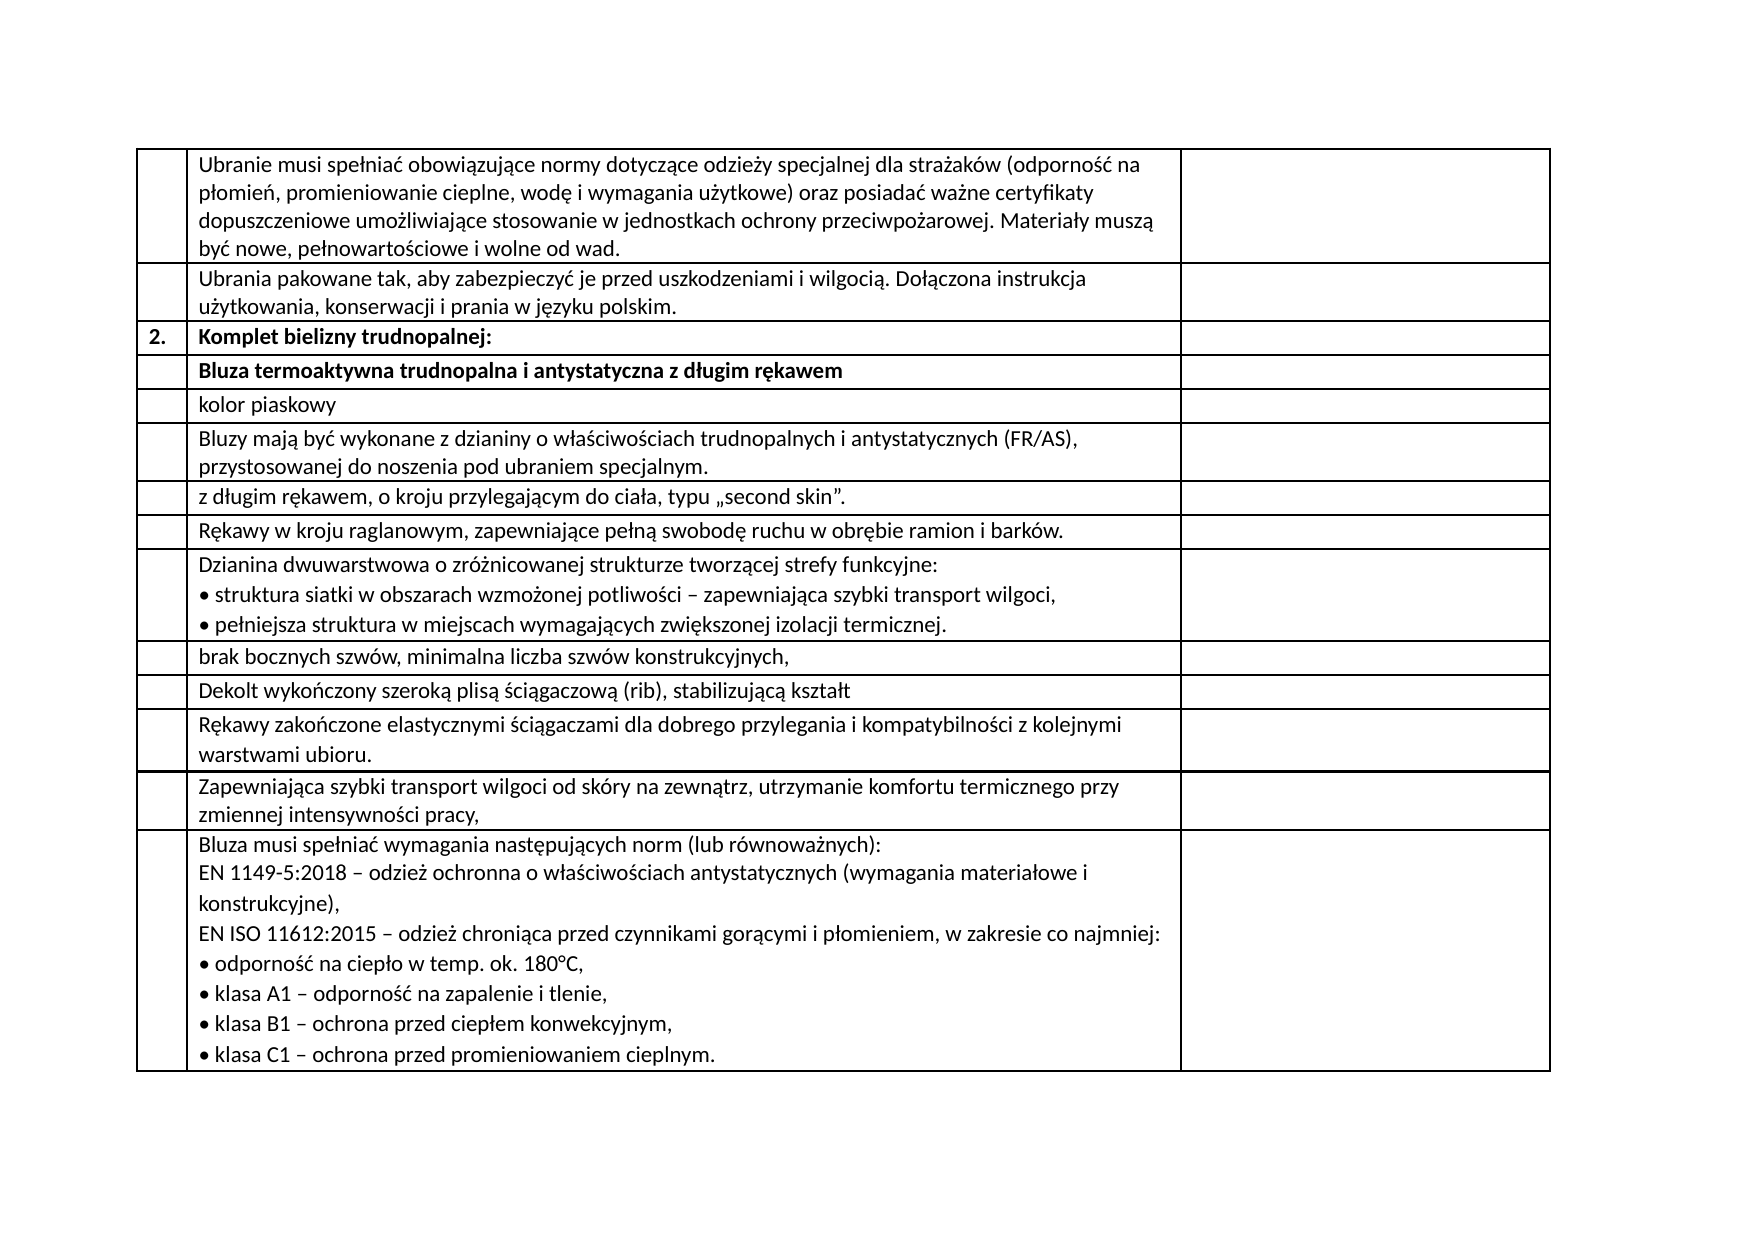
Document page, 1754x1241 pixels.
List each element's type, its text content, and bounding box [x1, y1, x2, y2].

table_cell Ubrania pakowane tak, aby zabezpieczyć je przed uszkodzeniami i wilgocią. Dołączona instrukcja użytkowania, konserwacji i prania w języku polskim. [188, 264, 1180, 320]
table_cell [1182, 356, 1549, 388]
table_cell Bluza musi spełniać wymagania następujących norm (lub równoważnych): EN 1149-5:2018 – odzież ochronna o właściwościach antystatycznych (wymagania materiałowe i konstrukcyjne), EN ISO 11612:2015 – odzież chroniąca przed czynnikami gorącymi i płomieniem, w zakresie co najmniej: • odporność na ciepło w temp. ok. 180°C, • klasa A1 – odporność na zapalenie i tlenie, • klasa B1 – ochrona przed ciepłem konwekcyjnym, • klasa C1 – ochrona przed promieniowaniem cieplnym. [188, 831, 1180, 1070]
table_cell [1182, 322, 1549, 354]
table_cell Bluzy mają być wykonane z dzianiny o właściwościach trudnopalnych i antystatycznych (FR/AS), przystosowanej do noszenia pod ubraniem specjalnym. [188, 424, 1180, 480]
table_cell z długim rękawem, o kroju przylegającym do ciała, typu „second skin”. [188, 482, 1180, 514]
table_cell [1182, 424, 1549, 480]
table_cell [1182, 516, 1549, 548]
table_cell 2. [138, 322, 186, 354]
table_cell [1182, 773, 1549, 828]
table_cell Bluza termoaktywna trudnopalna i antystatyczna z długim rękawem [188, 356, 1180, 388]
table_cell [138, 482, 186, 514]
table_cell [138, 710, 186, 770]
table_cell [138, 831, 186, 1070]
table_cell [138, 676, 186, 708]
table_cell [1182, 831, 1549, 1070]
table_cell [138, 264, 186, 320]
table_cell [1182, 150, 1549, 262]
table_cell Ubranie musi spełniać obowiązujące normy dotyczące odzieży specjalnej dla strażaków (odporność na płomień, promieniowanie cieplne, wodę i wymagania użytkowe) oraz posiadać ważne certyfikaty dopuszczeniowe umożliwiające stosowanie w jednostkach ochrony przeciwpożarowej. Materiały muszą być nowe, pełnowartościowe i wolne od wad. [188, 150, 1180, 262]
table_cell [1182, 390, 1549, 422]
table_cell Rękawy w kroju raglanowym, zapewniające pełną swobodę ruchu w obrębie ramion i barków. [188, 516, 1180, 548]
table_cell [138, 642, 186, 674]
table_cell [138, 516, 186, 548]
table_cell [138, 550, 186, 640]
table_cell brak bocznych szwów, minimalna liczba szwów konstrukcyjnych, [188, 642, 1180, 674]
table_cell [1182, 550, 1549, 640]
table_cell [1182, 264, 1549, 320]
table_cell [138, 424, 186, 480]
table_cell Komplet bielizny trudnopalnej: [188, 322, 1180, 354]
table_cell Dekolt wykończony szeroką plisą ściągaczową (rib), stabilizującą kształt [188, 676, 1180, 708]
table_cell [138, 356, 186, 388]
table_cell [1182, 710, 1549, 770]
table_cell [1182, 676, 1549, 708]
table_cell Rękawy zakończone elastycznymi ściągaczami dla dobrego przylegania i kompatybilności z kolejnymi warstwami ubioru. [188, 710, 1180, 770]
table_cell [1182, 642, 1549, 674]
table_cell Dzianina dwuwarstwowa o zróżnicowanej strukturze tworzącej strefy funkcyjne: • struktura siatki w obszarach wzmożonej potliwości – zapewniająca szybki transport wilgoci, • pełniejsza struktura w miejscach wymagających zwiększonej izolacji termicznej. [188, 550, 1180, 640]
table_cell kolor piaskowy [188, 390, 1180, 422]
table_cell [138, 150, 186, 262]
table_cell [1182, 482, 1549, 514]
table_cell Zapewniająca szybki transport wilgoci od skóry na zewnątrz, utrzymanie komfortu termicznego przy zmiennej intensywności pracy, [188, 773, 1180, 828]
table_cell [138, 773, 186, 828]
table_cell [138, 390, 186, 422]
